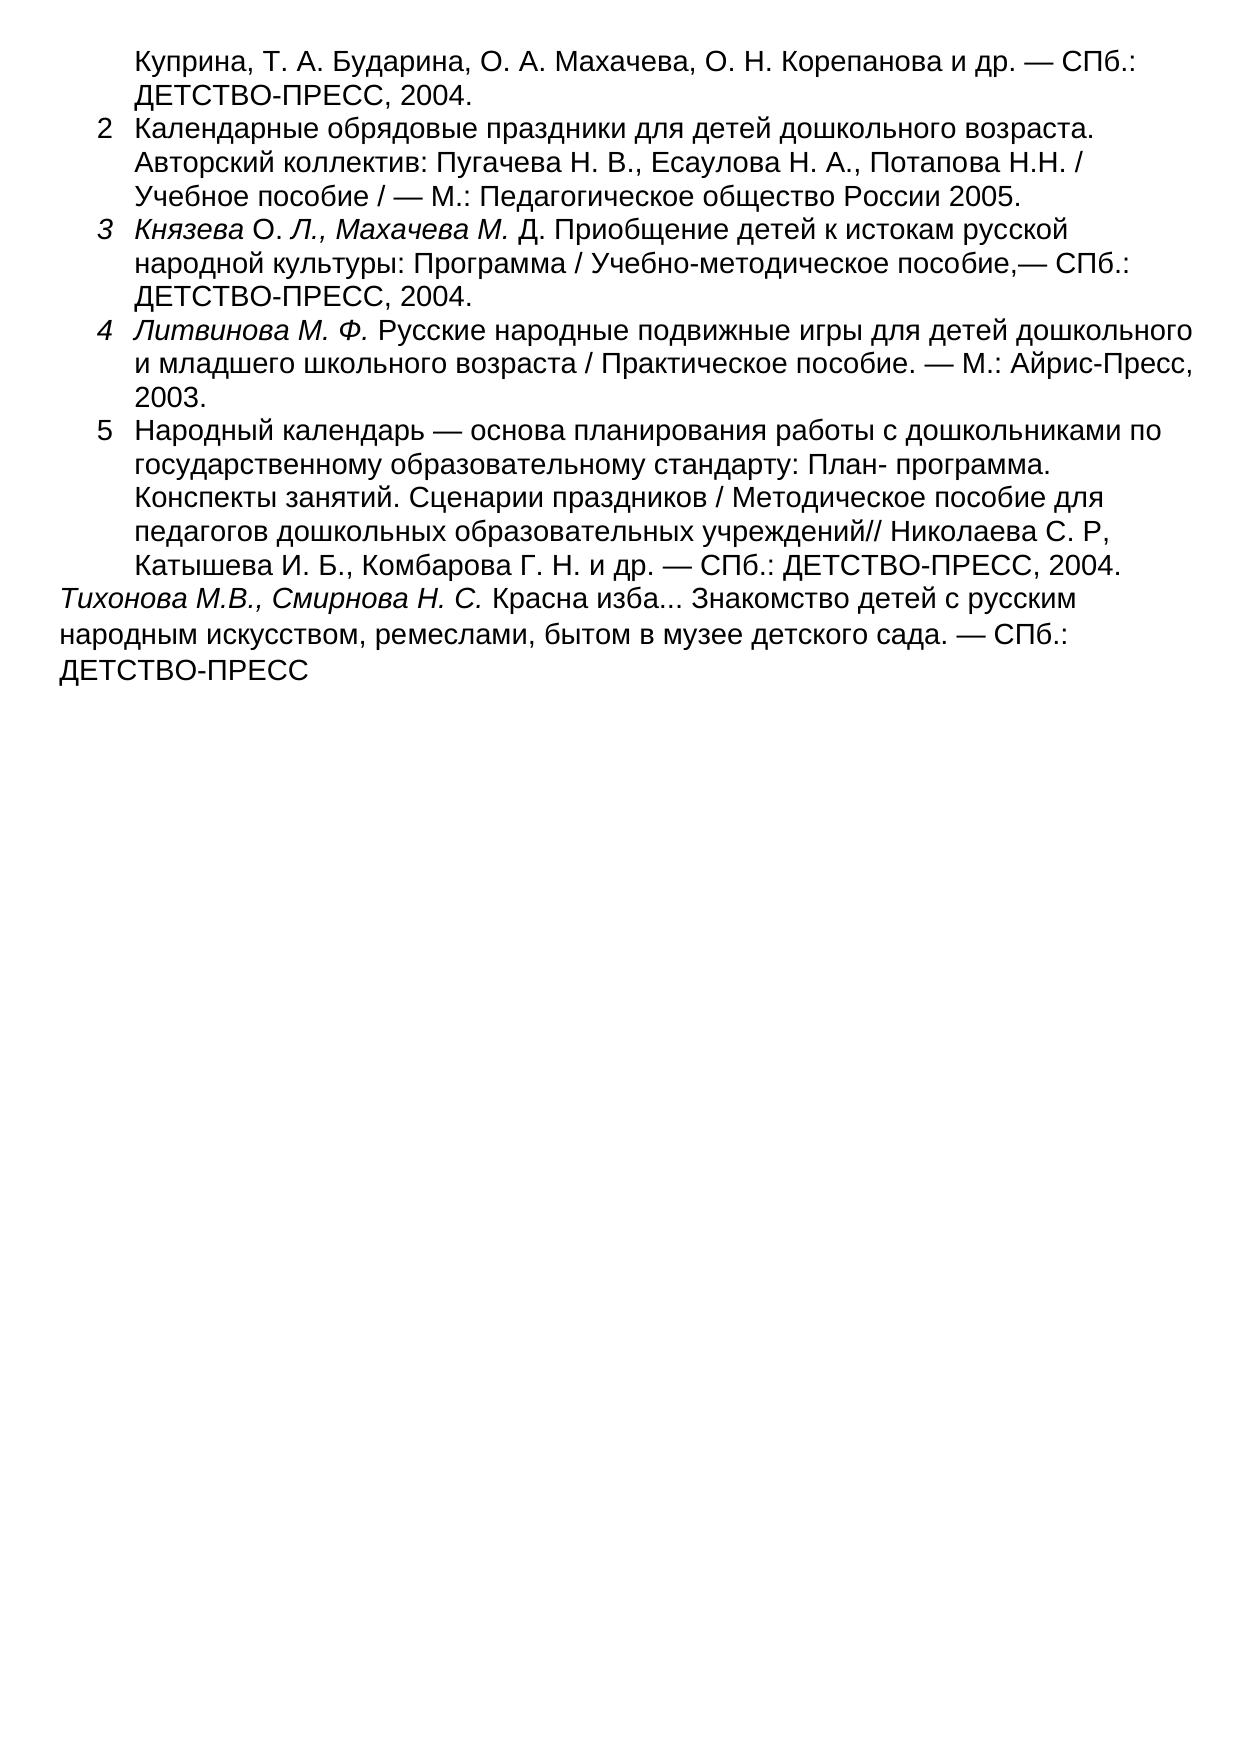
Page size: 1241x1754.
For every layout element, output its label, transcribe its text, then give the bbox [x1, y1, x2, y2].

list Литвинова М. Ф. Русские народные подвижные игры для детей дошкольного и младшего школьного возраста / Практическое пособие. — М.: Айрис-Пресс, 2003. [97, 313, 1196, 413]
text Тихонова М.В., Смирнова Н. С. Красна изба... Знакомство детей с русским народным искусством, ремеслами, бытом в музее детского сада. — СПб.: ДЕТСТВО-ПРЕСС [59, 581, 1196, 687]
list Народный календарь — основа планирования работы с дошкольниками по государственному образовательному стандарту: План- программа. Конспекты занятий. Сценарии праздников / Методическое пособие для педагогов дошкольных образовательных учреждений// Николаева С. Р, Катышева И. Б., Комбарова Г. Н. и др. — СПб.: ДЕТСТВО-ПРЕСС, 2004. [97, 413, 1196, 581]
list Календарные обрядовые праздники для детей дошкольного возраста. Авторский коллектив: Пугачева Н. В., Есаулова Н. А., Потапова Н.Н. / Учебное пособие / — М.: Педагогическое общество России 2005. [97, 111, 1196, 212]
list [97, 44, 1196, 111]
list Князева О. Л., Махачева М. Д. Приобщение детей к истокам русской народной культуры: Программа / Учебно-методическое пособие,— СПб.: ДЕТСТВО-ПРЕСС, 2004. [97, 212, 1196, 313]
